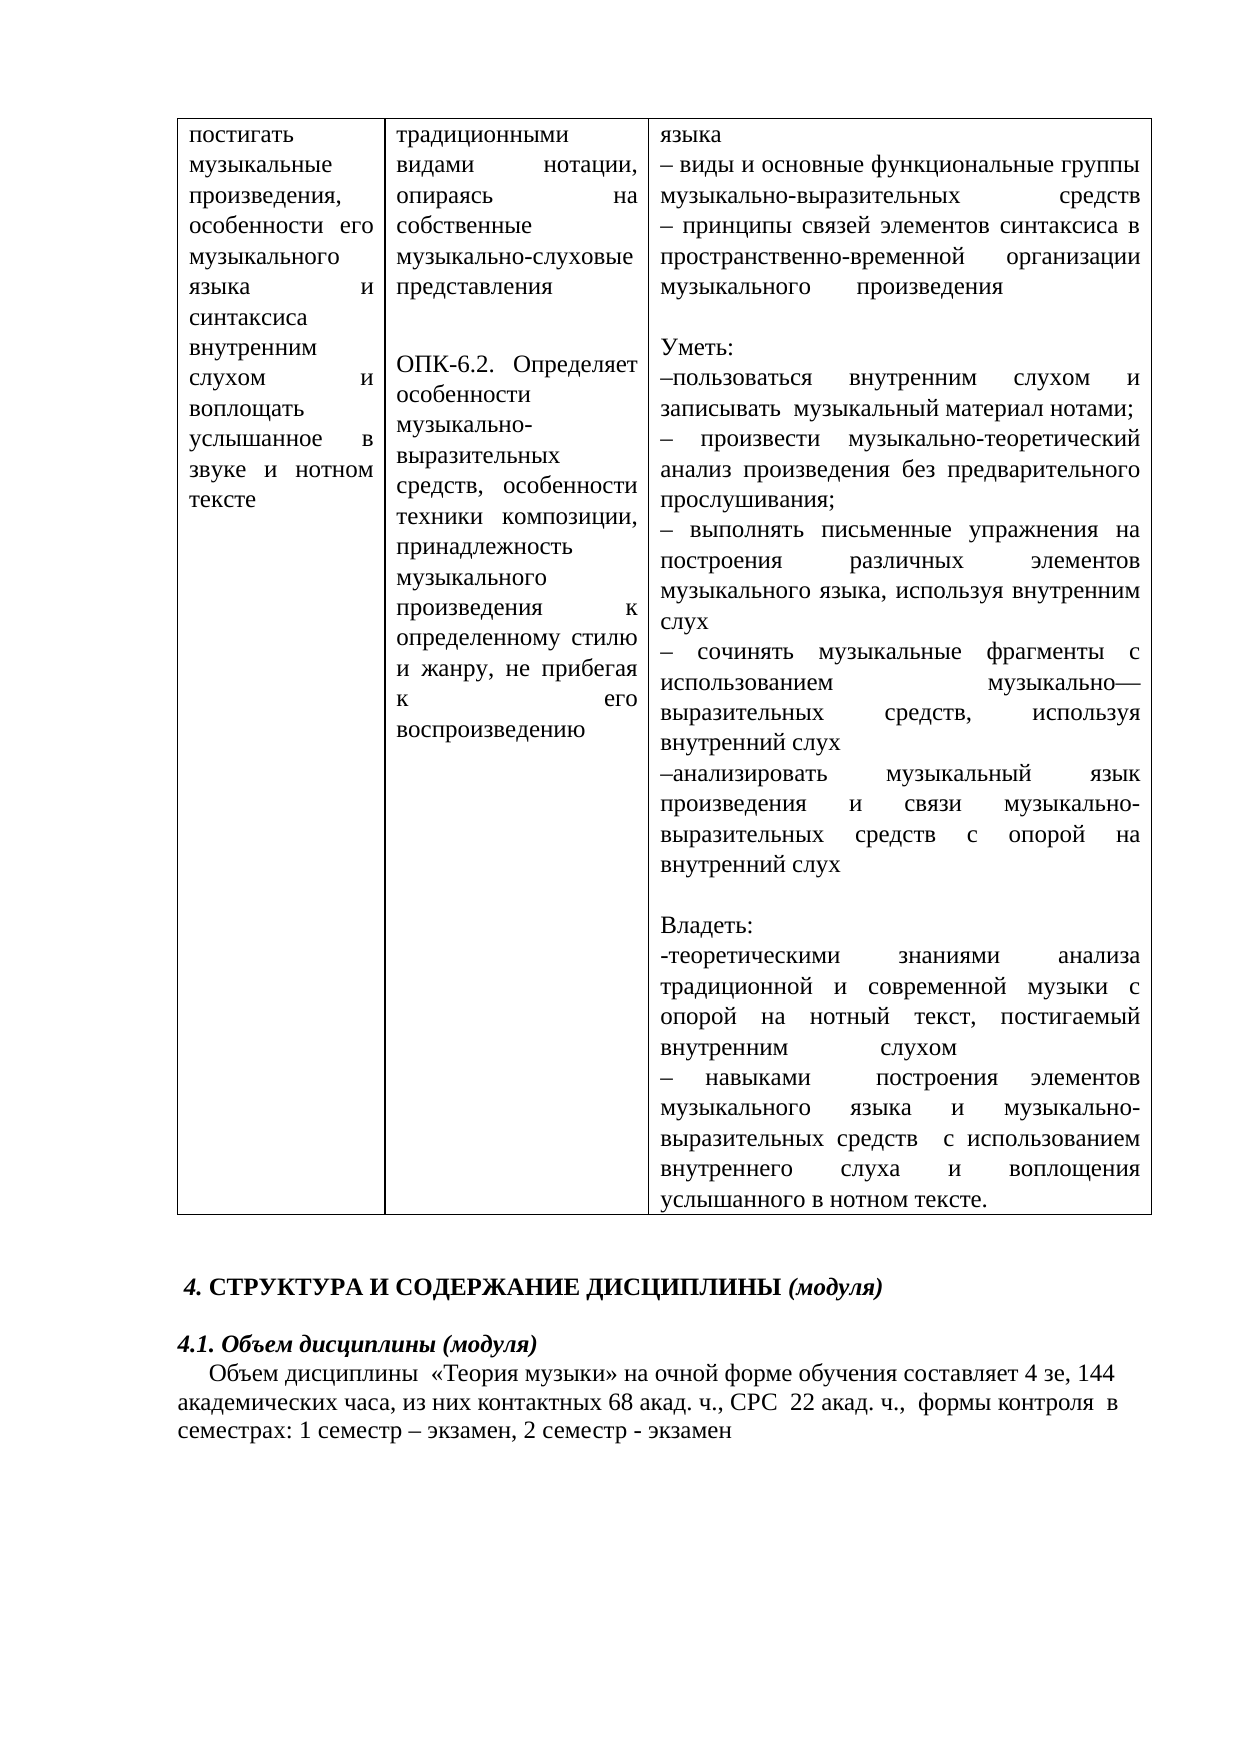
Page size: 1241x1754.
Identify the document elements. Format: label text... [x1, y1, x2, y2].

text Объем дисциплины «Теория музыки» на очной форме обучения составляет 4 зе, 144 академических часа, из них контактных 68 акад. ч., СРС 22 акад. ч., формы контроля в семестрах: 1 семестр – экзамен, 2 семестр - экзамен [177, 1358, 1152, 1444]
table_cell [178, 119, 384, 1214]
text 4. СТРУКТУРА И СОДЕРЖАНИЕ ДИСЦИПЛИНЫ (модуля) [177, 1272, 1152, 1301]
text 4.1. Объем дисциплины (модуля) [177, 1329, 1152, 1358]
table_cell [649, 119, 1151, 1214]
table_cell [386, 119, 648, 1214]
